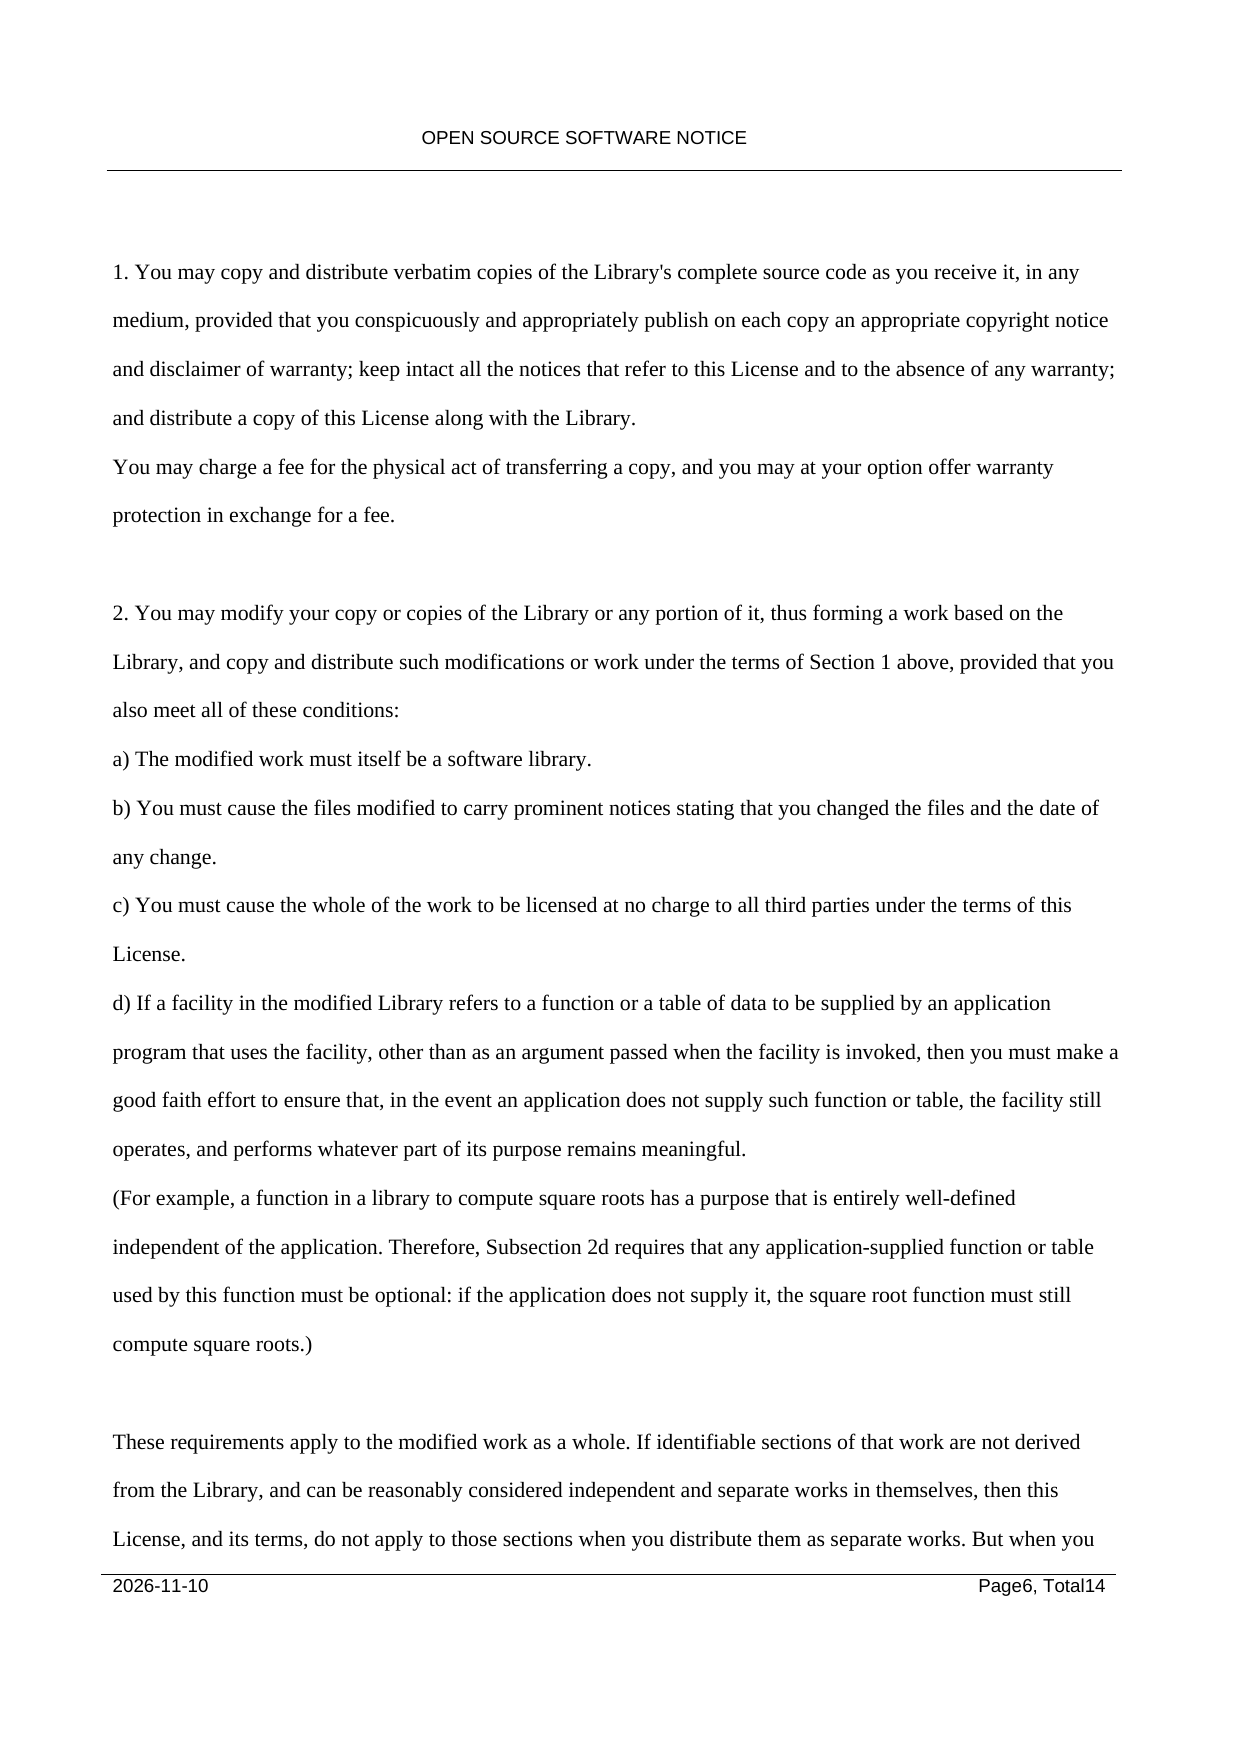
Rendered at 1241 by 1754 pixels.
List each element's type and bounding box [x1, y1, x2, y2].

text [112, 206, 1128, 1555]
